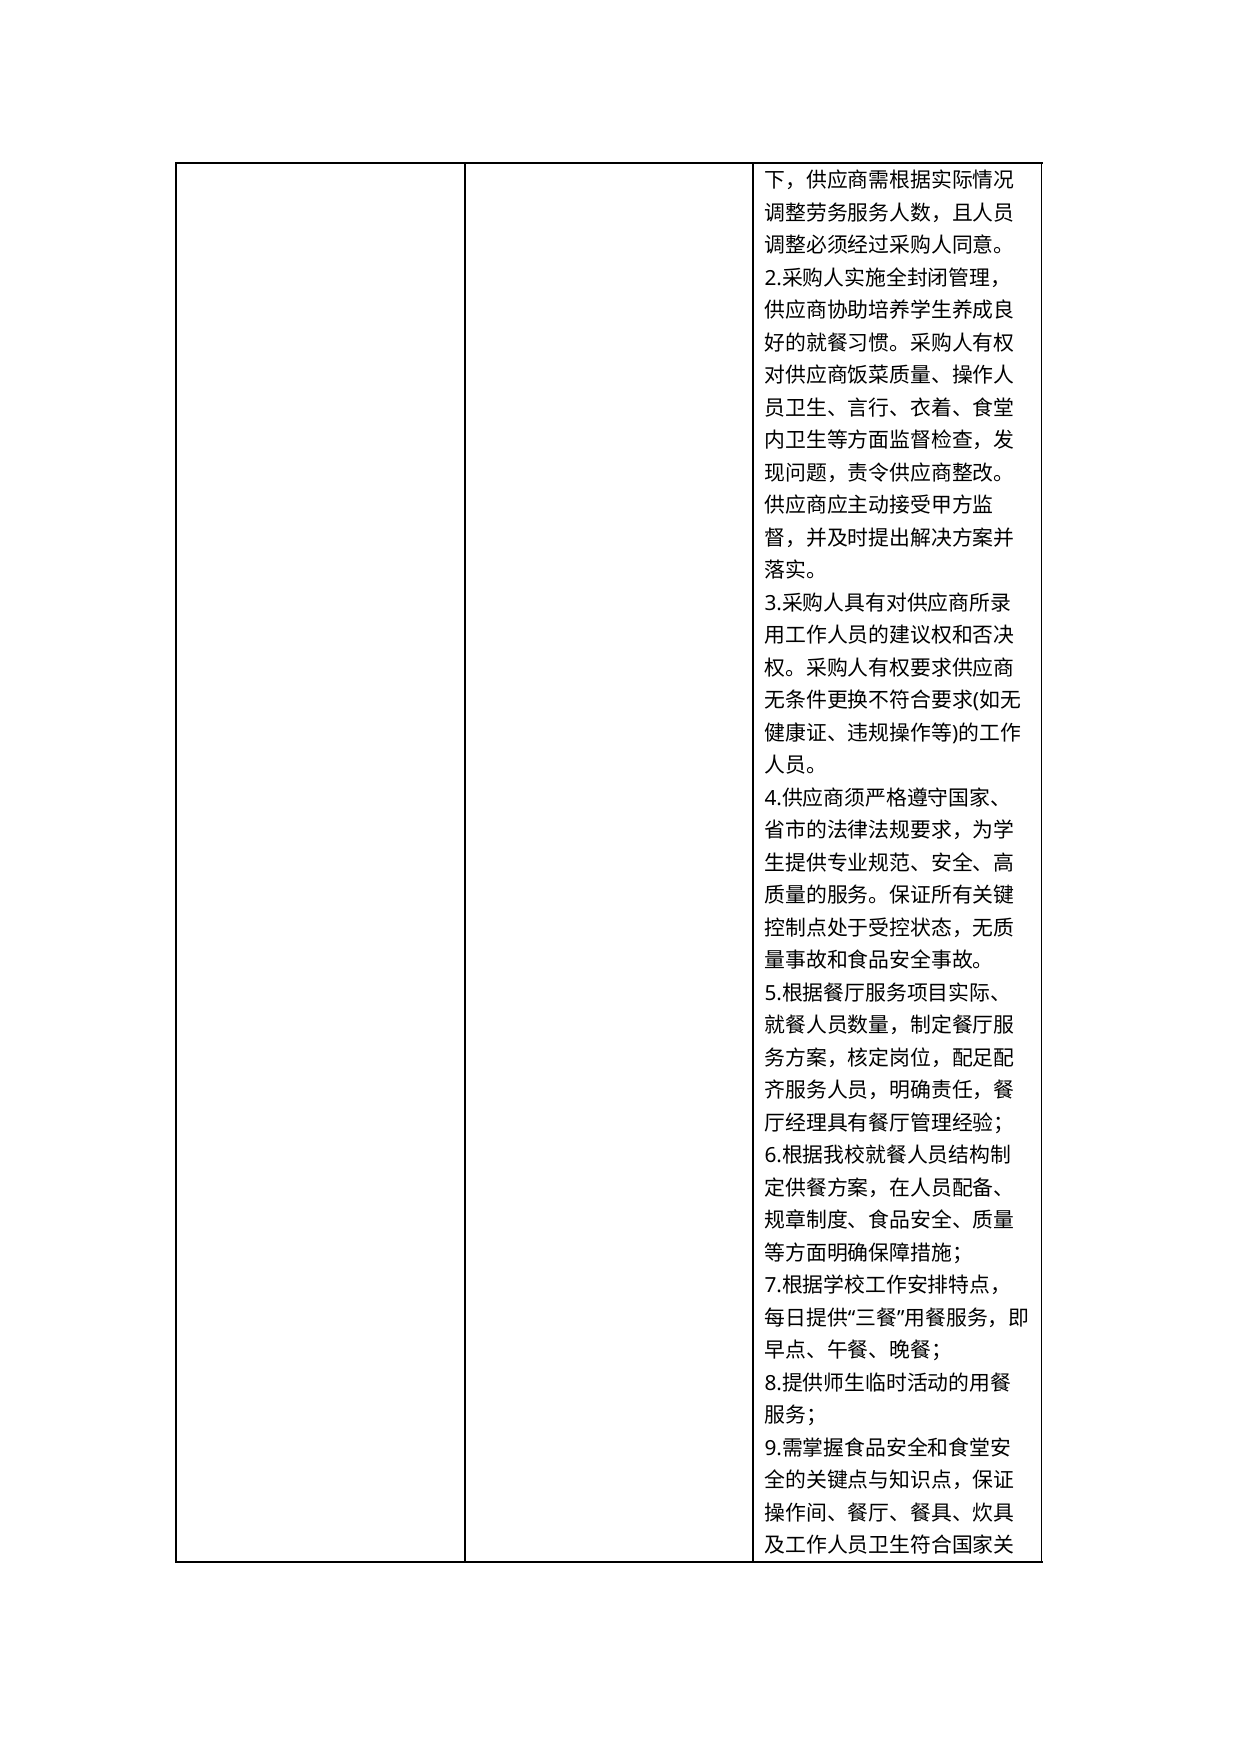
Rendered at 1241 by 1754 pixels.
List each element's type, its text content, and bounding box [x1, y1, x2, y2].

table_cell ★ [466, 164, 752, 1561]
table_cell 1 [177, 164, 464, 1561]
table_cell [754, 164, 1041, 1561]
